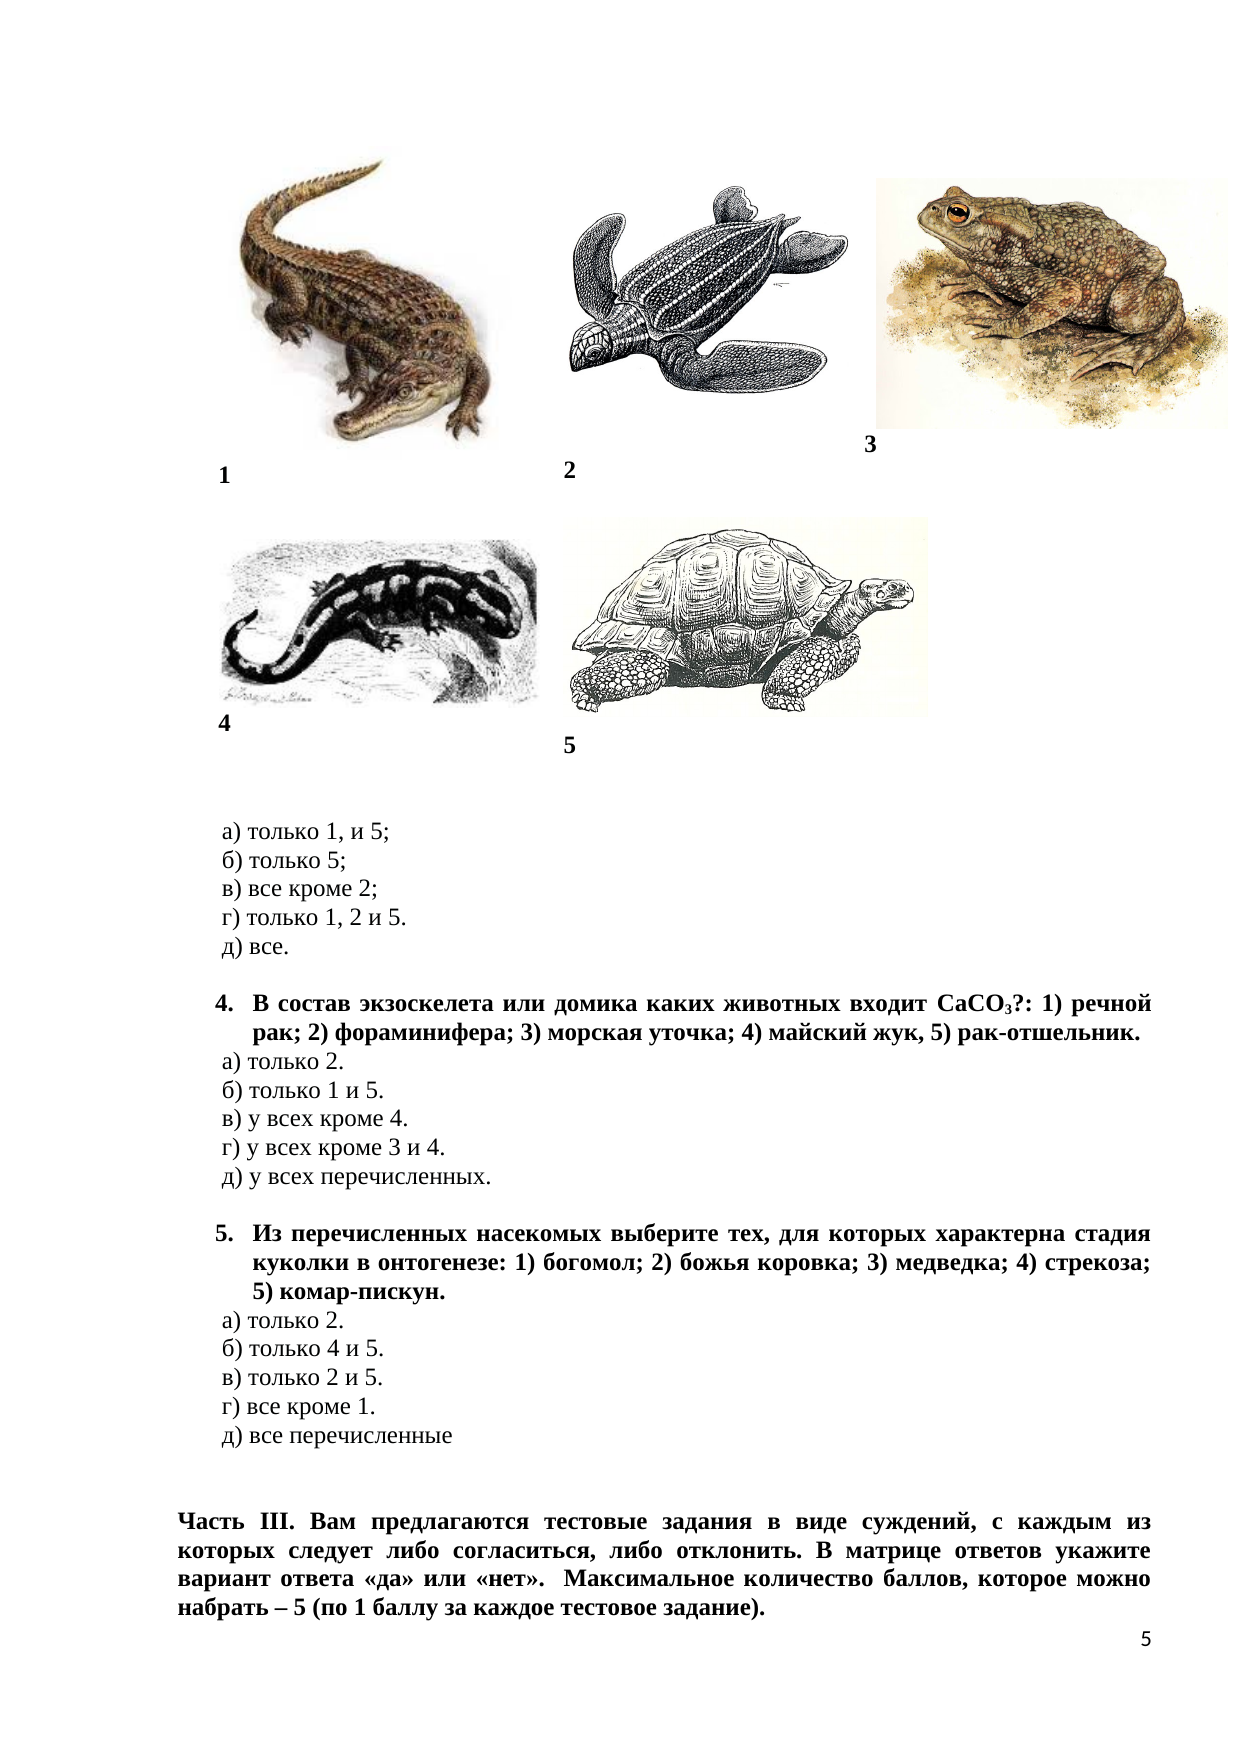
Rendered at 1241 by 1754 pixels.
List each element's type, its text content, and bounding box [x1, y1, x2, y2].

list В состав экзоскелета или домика каких животных входит CaCO3?: 1) речной рак; 2) фораминифера; 3) морская уточка; 4) майский жук, 5) рак-отшельник. [215, 988, 1152, 1046]
text Часть III. Вам предлагаются тестовые задания в виде суждений, с каждым из которых следует либо согласиться, либо отклонить. В матрице ответов укажите вариант ответа «да» или «нет». Максимальное количество баллов, которое можно набрать – 5 (по 1 баллу за каждое тестовое задание). [177, 1506, 1152, 1621]
text в) все кроме 2; [177, 873, 1152, 902]
text д) все перечисленные [177, 1420, 1152, 1448]
text в) у всех кроме 4. [222, 1103, 1152, 1132]
table_header 3 [853, 118, 1240, 489]
text д) все. [177, 931, 1152, 960]
text в) только 2 и 5. [177, 1362, 1152, 1391]
text а) только 1, и 5; [177, 816, 1152, 845]
text а) только 2. [177, 1305, 1152, 1333]
table_header 2 [552, 118, 853, 489]
picture [219, 539, 540, 708]
picture [876, 178, 1228, 429]
table_cell 4 [207, 489, 552, 758]
list Из перечисленных насекомых выберите тех, для которых характерна стадия куколки в онтогенезе: 1) богомол; 2) божья коровка; 3) медведка; 4) стрекоза; 5) комар-пискун. [215, 1218, 1152, 1305]
text г) только 1, 2 и 5. [177, 902, 1152, 931]
text г) все кроме 1. [177, 1391, 1152, 1420]
picture [563, 517, 928, 717]
text г) у всех кроме 3 и 4. [222, 1132, 1152, 1161]
table_cell 5 [552, 489, 1240, 758]
text а) только 2. [222, 1046, 1152, 1075]
text б) только 5; [177, 845, 1152, 873]
table_header 1 [207, 118, 552, 489]
picture [563, 176, 853, 402]
text б) только 4 и 5. [177, 1333, 1152, 1362]
text д) у всех перечисленных. [222, 1161, 1152, 1190]
text б) только 1 и 5. [222, 1075, 1152, 1103]
picture [218, 146, 512, 460]
